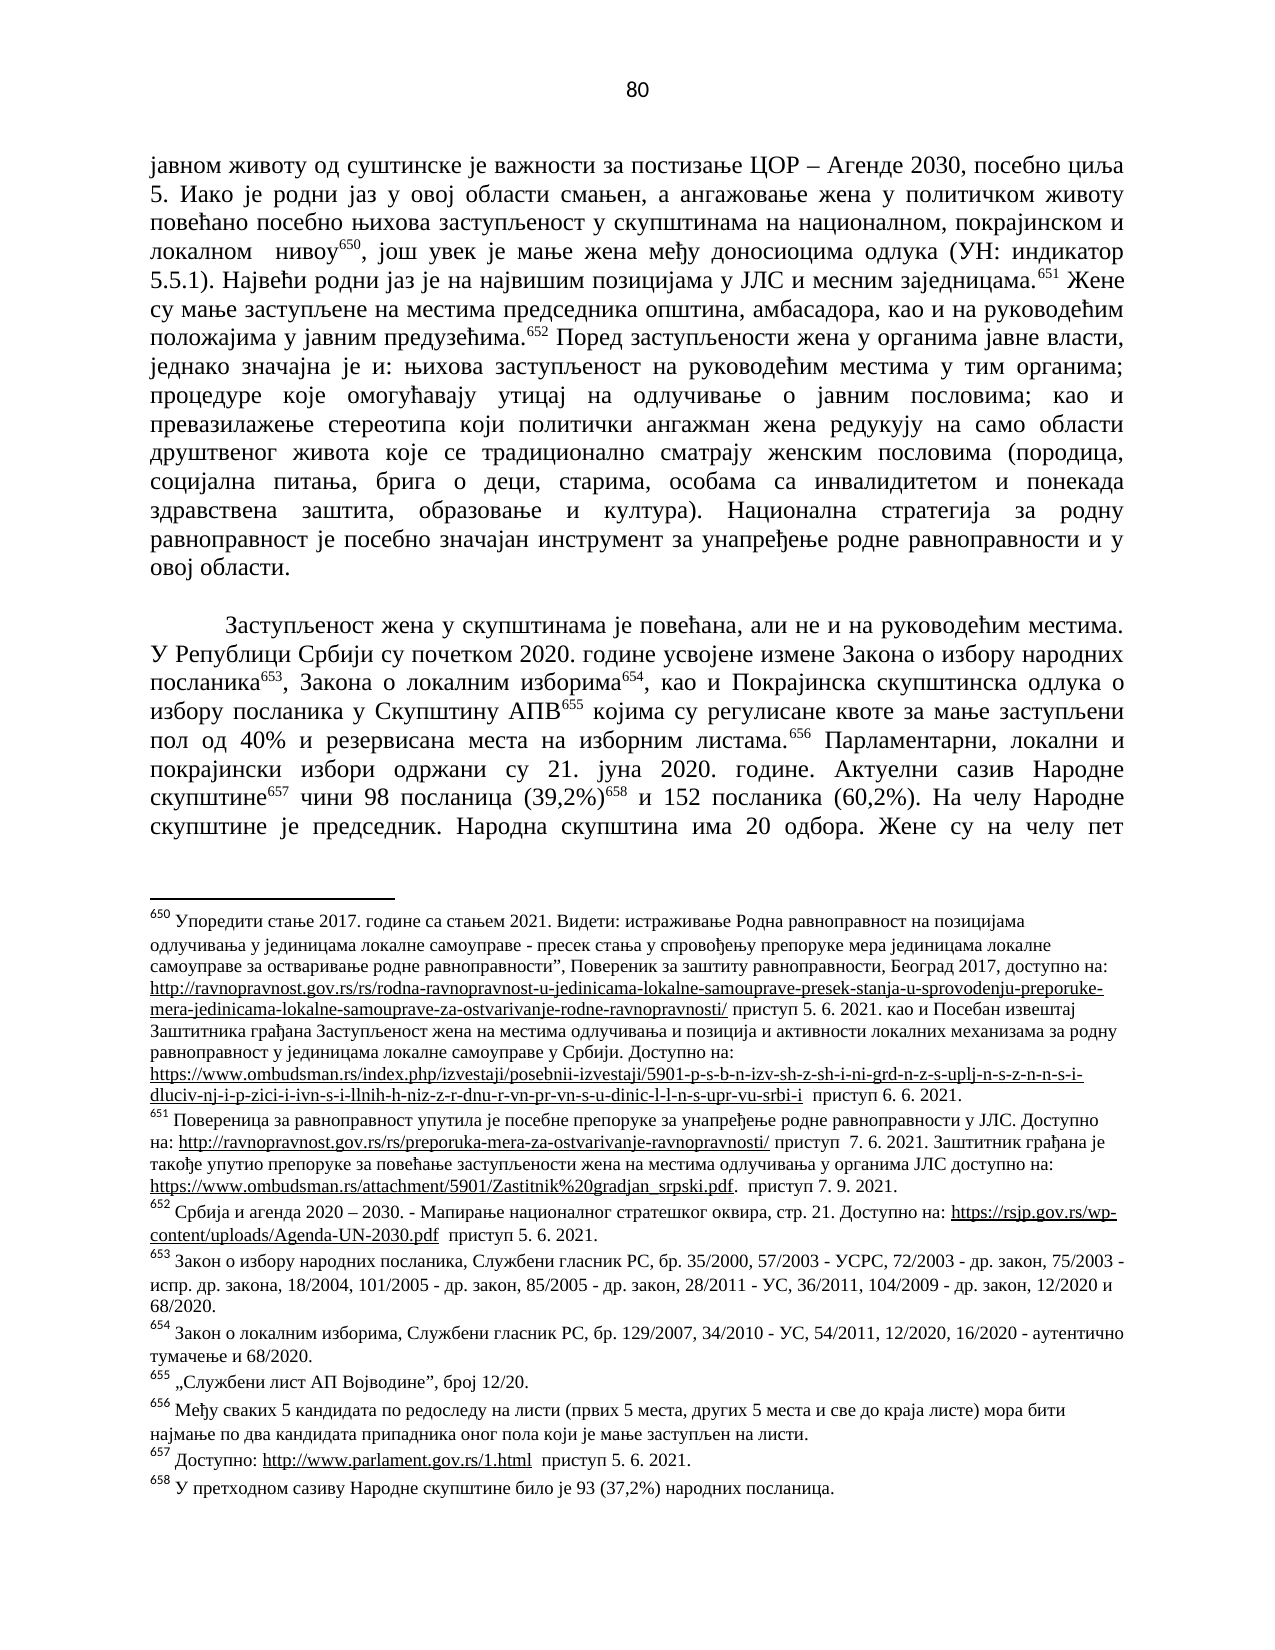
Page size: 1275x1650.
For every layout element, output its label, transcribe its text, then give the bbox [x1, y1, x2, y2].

text Родни јаз и даље је присутан у политичком животу, посебно у политичким странкама, приступу руководећим местима у институцијама, јавним установама, највишим позицијама у ЈЛС и месним заједницама. Стереотипи и предрасуде и даље постоје што доводи до тога да се политички ангажман жена редукује на области и питања које се традиционално сматрају женским питањима. Равноправно учешће жена у политичком и јавном животу од суштинске је важности за постизање ЦОР – Агенде 2030, посебно циља 5. Иако је родни јаз у овој области смањен, а ангажовање жена у политичком животу повећано посебно њихова заступљеност у скупштинама на националном, покрајинском и локалном нивоу, још увек је мање жена међу доносиоцима одлука (УН: индикатор 5.5.1). Највећи родни јаз је на највишим позицијама у ЈЛС и месним заједницама. Жене су мање заступљене на местима председника општина, амбасадора, као и на руководећим положајима у јавним предузећима. Поред заступљености жена у органима јавне власти, једнако значајна је и: њихова заступљеност на руководећим местима у тим органима; процедуре које омогућавају утицај на одлучивање о јавним пословима; као и превазилажење стереотипа који политички ангажман жена редукују на само области друштвеног живота које се традиционално сматрају женским пословима (породица, социјална питања, брига о деци, старима, особама са инвалидитетом и понекада здравствена заштита, образовање и култура). Национална стратегија за родну равноправност је посебно значајан инструмент за унапређење родне равноправности и у овој области. [150, 150, 1125, 581]
text Заступљеност жена у скупштинама је повећана, али не и на руководећим местима. У Републици Србији су почетком 2020. године усвојене измене Закона о избору народних посланика, Закона о локалним изборима, као и Покрајинска скупштинска одлука о избору посланика у Скупштину АПВ којима су регулисане квоте за мање заступљени пол од 40% и резервисана места на изборним листама. Парламентарни, локални и покрајински избори одржани су 21. јуна 2020. године. Актуелни сазив Народне скупштине чини 98 посланица (39,2%) и 152 посланика (60,2%). На челу Народне скупштине је председник. Народна скупштина има 20 одбора. Жене су на челу пет (25%), а мушкарци 15 (75%) одбора. Међу заменицима председника одбора је десет жена и девет мушкараца, а међу секретарима одбора је чак 16 (80%) жена. У саставу одбора, жене чине већину у шест одбора, од којих половина покрива области које се стереотипно повезују са женама, а мушкарци у одборима који покривају области које се стереотипно везују за мушкарце. У Народној скупштини постоје механизми РР. Заступљеност жена на местима председника одбора, састав радних тела и знатно већа заступљеност жена међу секретарима радних тела, показује да су и даље присутни родни стереотипи. Упркос повећању заступљености жена у скупштинама на свим нивоима, до које је дошло применом квоте од најмање 40% за мање заступљени пол, родни јаз је и даље присутан у политичком животу и институцијама јавне власти. Недавно усвојен ЗРР установљава квоту од 40% за мање заступљени пол и обавезује органе јавне власти да у органима управљања и надзора у којима није постигнута уравнотежена заступљеност полова примене квоту од најмање 40% за мање заступљени пол као посебну меру која треба да смањи родни јаз како би се достигла уравнотежена заступљеност полова и на руководећим положајима. [150, 610, 1125, 840]
